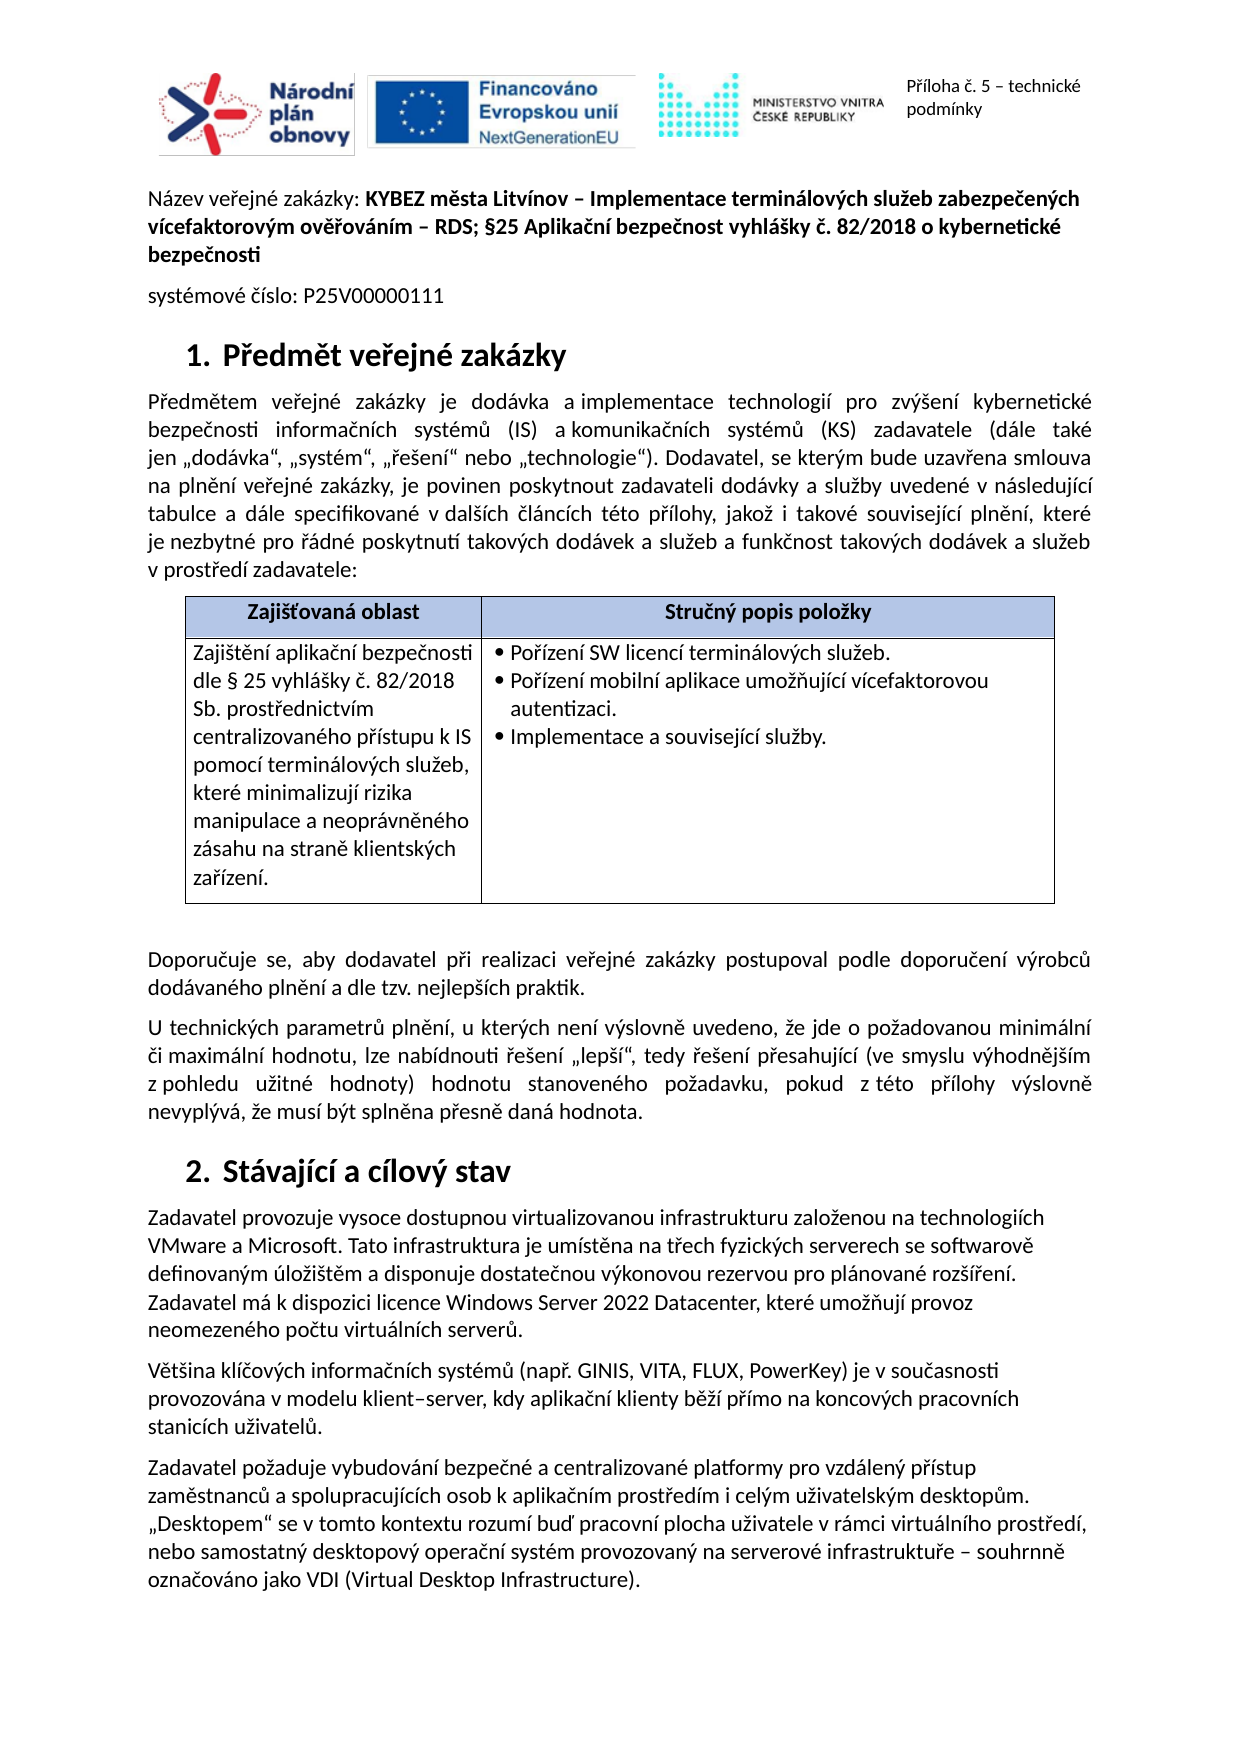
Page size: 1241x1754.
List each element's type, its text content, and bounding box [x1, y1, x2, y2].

text U technických parametrů plnění, u kterých není výslovně uvedeno, že jde o požadovanou minimální či maximální hodnotu, lze nabídnouti řešení „lepší“, tedy řešení přesahující (ve smyslu výhodnějším z pohledu užitné hodnoty) hodnotu stanoveného požadavku, pokud z této přílohy výslovně nevyplývá, že musí být splněna přesně daná hodnota. [148, 1013, 1092, 1125]
text Zadavatel provozuje vysoce dostupnou virtualizovanou infrastrukturu založenou na technologiích VMware a Microsoft. Tato infrastruktura je umístěna na třech fyzických serverech se softwarově definovaným úložištěm a disponuje dostatečnou výkonovou rezervou pro plánované rozšíření. Zadavatel má k dispozici licence Windows Server 2022 Datacenter, které umožňují provoz neomezeného počtu virtuálních serverů. [148, 1203, 1092, 1344]
text Zadavatel požaduje vybudování bezpečné a centralizované platformy pro vzdálený přístup zaměstnanců a spolupracujících osob k aplikačním prostředím i celým uživatelským desktopům. „Desktopem“ se v tomto kontextu rozumí buď pracovní plocha uživatele v rámci virtuálního prostředí, nebo samostatný desktopový operační systém provozovaný na serverové infrastruktuře – souhrnně označováno jako VDI (Virtual Desktop Infrastructure). [148, 1453, 1092, 1593]
subtitle Stávající a cílový stav [185, 1150, 1092, 1191]
table_cell Zajištění aplikační bezpečnosti dle § 25 vyhlášky č. 82/2018 Sb. prostřednictvím centralizovaného přístupu k IS pomocí terminálových služeb, které minimalizují rizika manipulace a neoprávněného zásahu na straně klientských zařízení. [186, 639, 481, 903]
table_header Zajišťovaná oblast [186, 597, 481, 637]
table_cell Pořízení SW licencí terminálových služeb. Pořízení mobilní aplikace umožňující vícefaktorovou autentizaci. Implementace a související služby. [482, 639, 1054, 903]
text Většina klíčových informačních systémů (např. GINIS, VITA, FLUX, PowerKey) je v současnosti provozována v modelu klient–server, kdy aplikační klienty běží přímo na koncových pracovních stanicích uživatelů. [148, 1356, 1092, 1440]
text Předmětem veřejné zakázky je dodávka a implementace technologií pro zvýšení kybernetické bezpečnosti informačních systémů (IS) a komunikačních systémů (KS) zadavatele (dále také jen „dodávka“, „systém“, „řešení“ nebo „technologie“). Dodavatel, se kterým bude uzavřena smlouva na plnění veřejné zakázky, je povinen poskytnout zadavateli dodávky a služby uvedené v následující tabulce a dále specifikované v dalších článcích této přílohy, jakož i takové související plnění, které je nezbytné pro řádné poskytnutí takových dodávek a služeb a funkčnost takových dodávek a služeb v prostředí zadavatele: [148, 387, 1092, 583]
picture [158, 73, 637, 157]
picture [658, 73, 884, 137]
text Doporučuje se, aby dodavatel při realizaci veřejné zakázky postupoval podle doporučení výrobců dodávaného plnění a dle tzv. nejlepších praktik. [148, 945, 1092, 1001]
table_header Stručný popis položky [482, 597, 1054, 637]
subtitle Předmět veřejné zakázky [185, 334, 1092, 375]
text Název veřejné zakázky: KYBEZ města Litvínov – Implementace terminálových služeb zabezpečených vícefaktorovým ověřováním – RDS; §25 Aplikační bezpečnost vyhlášky č. 82/2018 o kybernetické bezpečnosti [148, 184, 1092, 268]
text systémové číslo: P25V00000111 [148, 281, 1092, 309]
